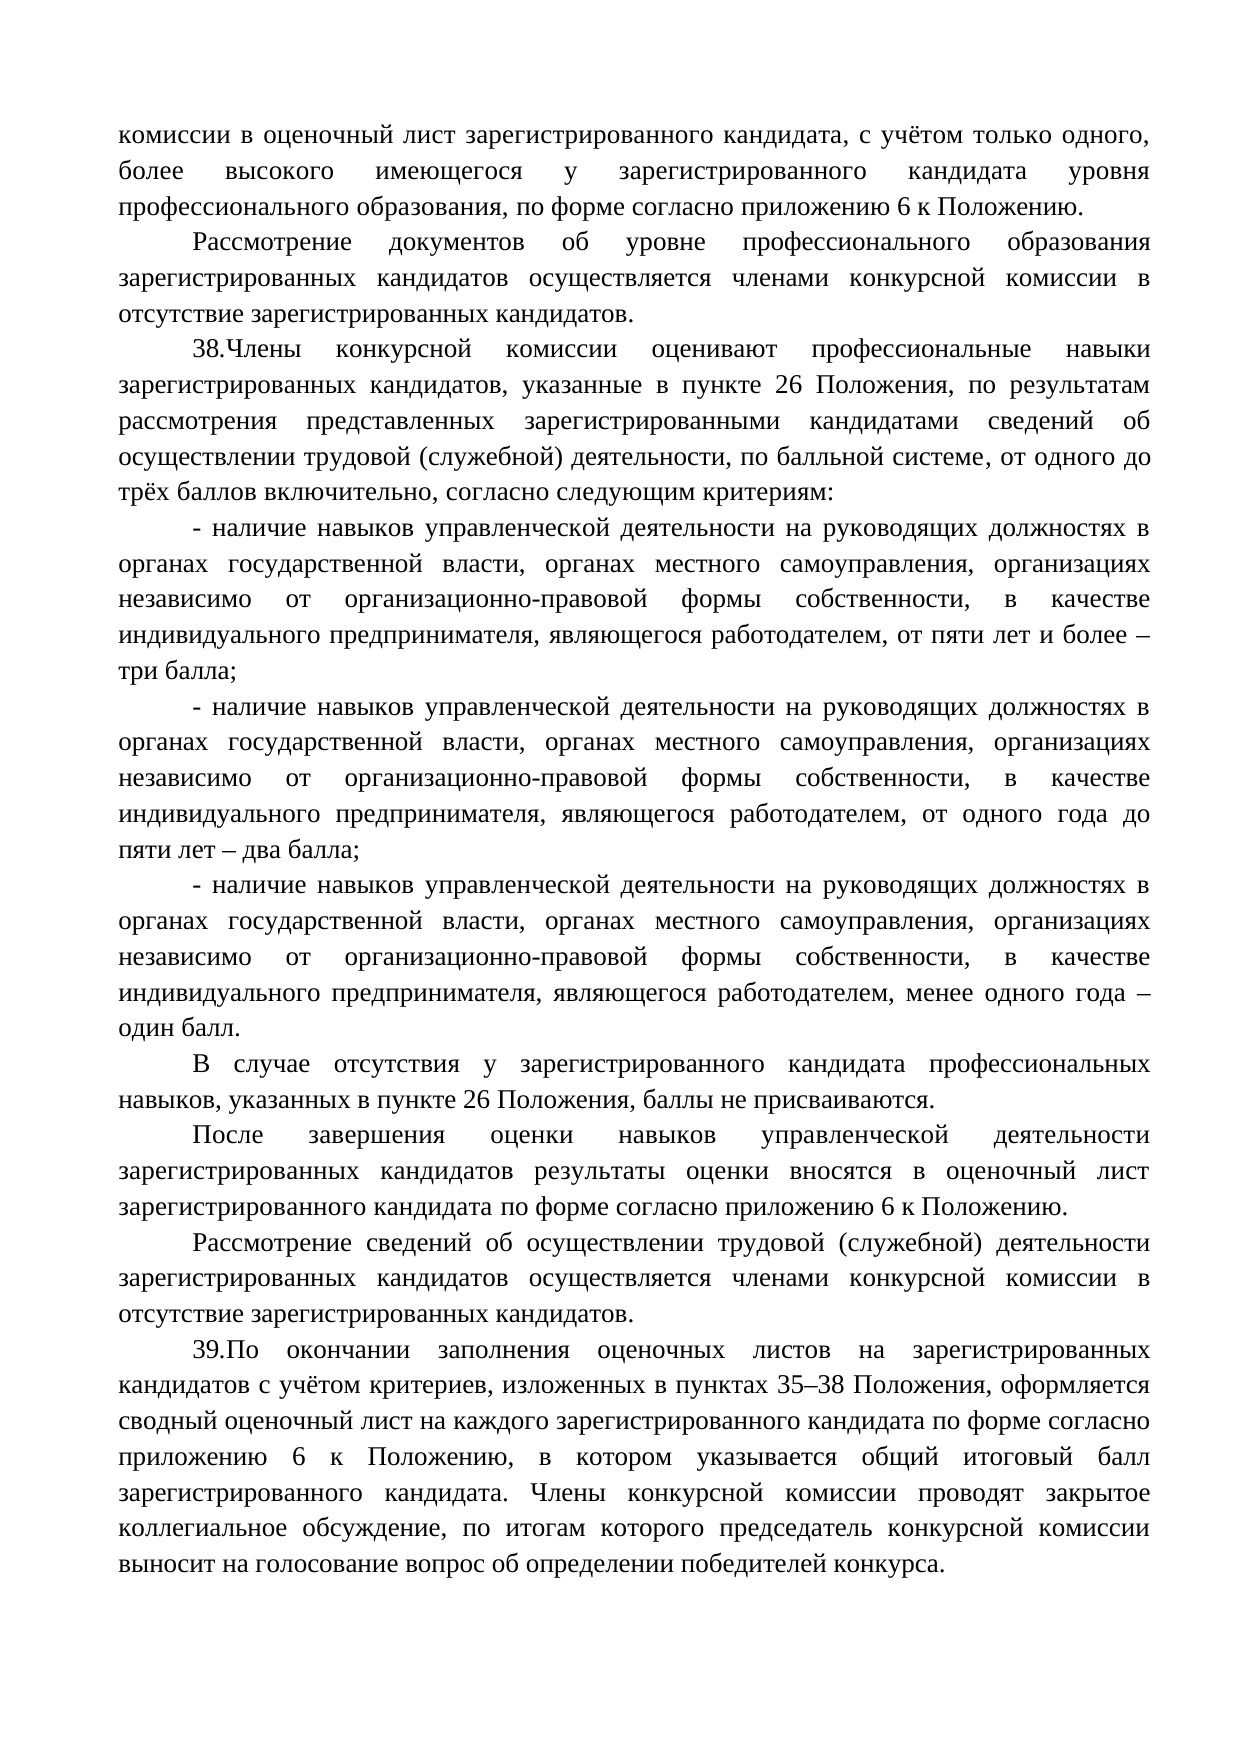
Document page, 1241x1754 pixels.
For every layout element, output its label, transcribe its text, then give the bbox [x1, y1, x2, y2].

text 38.Члены конкурсной комиссии оценивают профессиональные навыки зарегистрированных кандидатов, указанные в пункте 26 Положения, по результатам рассмотрения представленных зарегистрированными кандидатами сведений об осуществлении трудовой (служебной) деятельности, по балльной системе, от одного до трёх баллов включительно, согласно следующим критериям: [118, 332, 1152, 507]
text После завершения оценки навыков управленческой деятельности зарегистрированных кандидатов результаты оценки вносятся в оценочный лист зарегистрированного кандидата по форме согласно приложению 6 к Положению. [118, 1118, 1152, 1221]
text - наличие навыков управленческой деятельности на руководящих должностях в органах государственной власти, органах местного самоуправления, организациях независимо от организационно-правовой формы собственности, в качестве индивидуального предпринимателя, являющегося работодателем, менее одного года – один балл. [118, 868, 1152, 1042]
text Рассмотрение документов об уровне профессионального образования зарегистрированных кандидатов осуществляется членами конкурсной комиссии в отсутствие зарегистрированных кандидатов. [118, 225, 1152, 328]
text Рассмотрение сведений об осуществлении трудовой (служебной) деятельности зарегистрированных кандидатов осуществляется членами конкурсной комиссии в отсутствие зарегистрированных кандидатов. [118, 1226, 1152, 1328]
text В случае отсутствия у зарегистрированного кандидата профессиональных навыков, указанных в пункте 26 Положения, баллы не присваиваются. [118, 1047, 1152, 1114]
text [118, 118, 1152, 221]
text - наличие навыков управленческой деятельности на руководящих должностях в органах государственной власти, органах местного самоуправления, организациях независимо от организационно-правовой формы собственности, в качестве индивидуального предпринимателя, являющегося работодателем, от пяти лет и более – три балла; [118, 511, 1152, 685]
text 39.По окончании заполнения оценочных листов на зарегистрированных кандидатов с учётом критериев, изложенных в пунктах 35–38 Положения, оформляется сводный оценочный лист на каждого зарегистрированного кандидата по форме согласно приложению 6 к Положению, в котором указывается общий итоговый балл зарегистрированного кандидата. Члены конкурсной комиссии проводят закрытое коллегиальное обсуждение, по итогам которого председатель конкурсной комиссии выносит на голосование вопрос об определении победителей конкурса. [118, 1333, 1152, 1578]
text - наличие навыков управленческой деятельности на руководящих должностях в органах государственной власти, органах местного самоуправления, организациях независимо от организационно-правовой формы собственности, в качестве индивидуального предпринимателя, являющегося работодателем, от одного года до пяти лет – два балла; [118, 690, 1152, 864]
